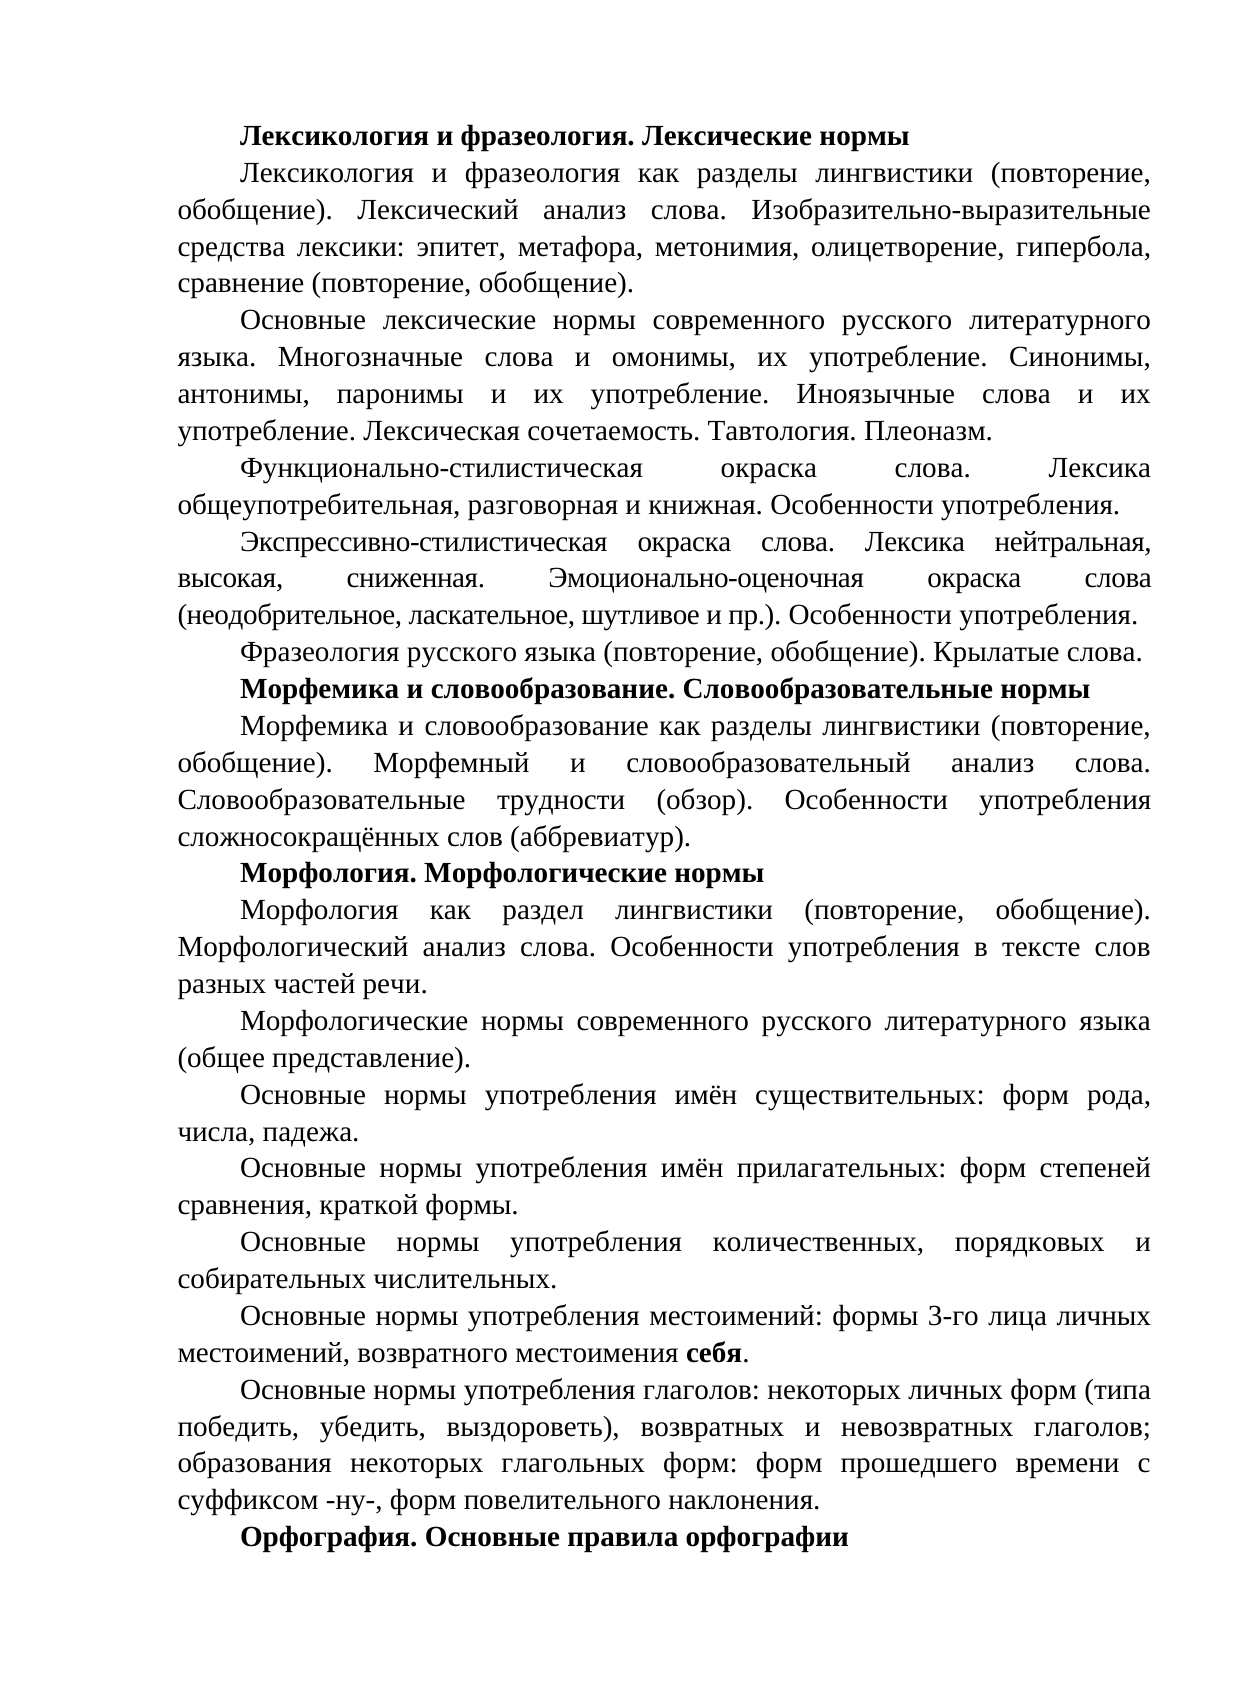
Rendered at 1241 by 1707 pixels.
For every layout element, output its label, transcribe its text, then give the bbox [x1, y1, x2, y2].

text Основные нормы употребления имён прилагательных: форм степеней сравнения, краткой формы. [177, 1151, 1152, 1221]
text Основные нормы употребления глаголов: некоторых личных форм (типа победить, убедить, выздороветь), возвратных и невозвратных глаголов; образования некоторых глагольных форм: форм прошедшего времени с суффиксом -ну-, форм повелительного наклонения. [177, 1372, 1152, 1516]
text Морфемика и словообразование как разделы лингвистики (повторение, обобщение). Морфемный и словообразовательный анализ слова. Словообразовательные трудности (обзор). Особенности употребления сложносокращённых слов (аббревиатур). [177, 708, 1152, 852]
text Лексикология и фразеология как разделы лингвистики (повторение, обобщение). Лексический анализ слова. Изобразительно-выразительные средства лексики: эпитет, метафора, метонимия, олицетворение, гипербола, сравнение (повторение, обобщение). [177, 155, 1152, 299]
text Морфологические нормы современного русского литературного языка (общее представление). [177, 1003, 1152, 1073]
text Основные нормы употребления имён существительных: форм рода, числа, падежа. [177, 1077, 1152, 1147]
text Экспрессивно-стилистическая окраска слова. Лексика нейтральная, высокая, сниженная. Эмоционально-оценочная окраска слова (неодобрительное, ласкательное, шутливое и пр.). Особенности употребления. [177, 524, 1152, 631]
text Орфография. Основные правила орфографии [177, 1519, 1152, 1553]
text Основные нормы употребления количественных, порядковых и собирательных числительных. [177, 1224, 1152, 1295]
text Лексикология и фразеология. Лексические нормы [177, 118, 1152, 152]
text Морфемика и словообразование. Словообразовательные нормы [177, 671, 1152, 705]
text Морфология как раздел лингвистики (повторение, обобщение). Морфологический анализ слова. Особенности употребления в тексте слов разных частей речи. [177, 892, 1152, 1000]
text Функционально-стилистическая окраска слова. Лексика общеупотребительная, разговорная и книжная. Особенности употребления. [177, 450, 1152, 520]
text Основные нормы употребления местоимений: формы 3-го лица личных местоимений, возвратного местоимения себя. [177, 1298, 1152, 1368]
text Морфология. Морфологические нормы [177, 856, 1152, 889]
text Фразеология русского языка (повторение, обобщение). Крылатые слова. [177, 634, 1152, 668]
text Основные лексические нормы современного русского литературного языка. Многозначные слова и омонимы, их употребление. Синонимы, антонимы, паронимы и их употребление. Иноязычные слова и их употребление. Лексическая сочетаемость. Тавтология. Плеоназм. [177, 302, 1152, 447]
